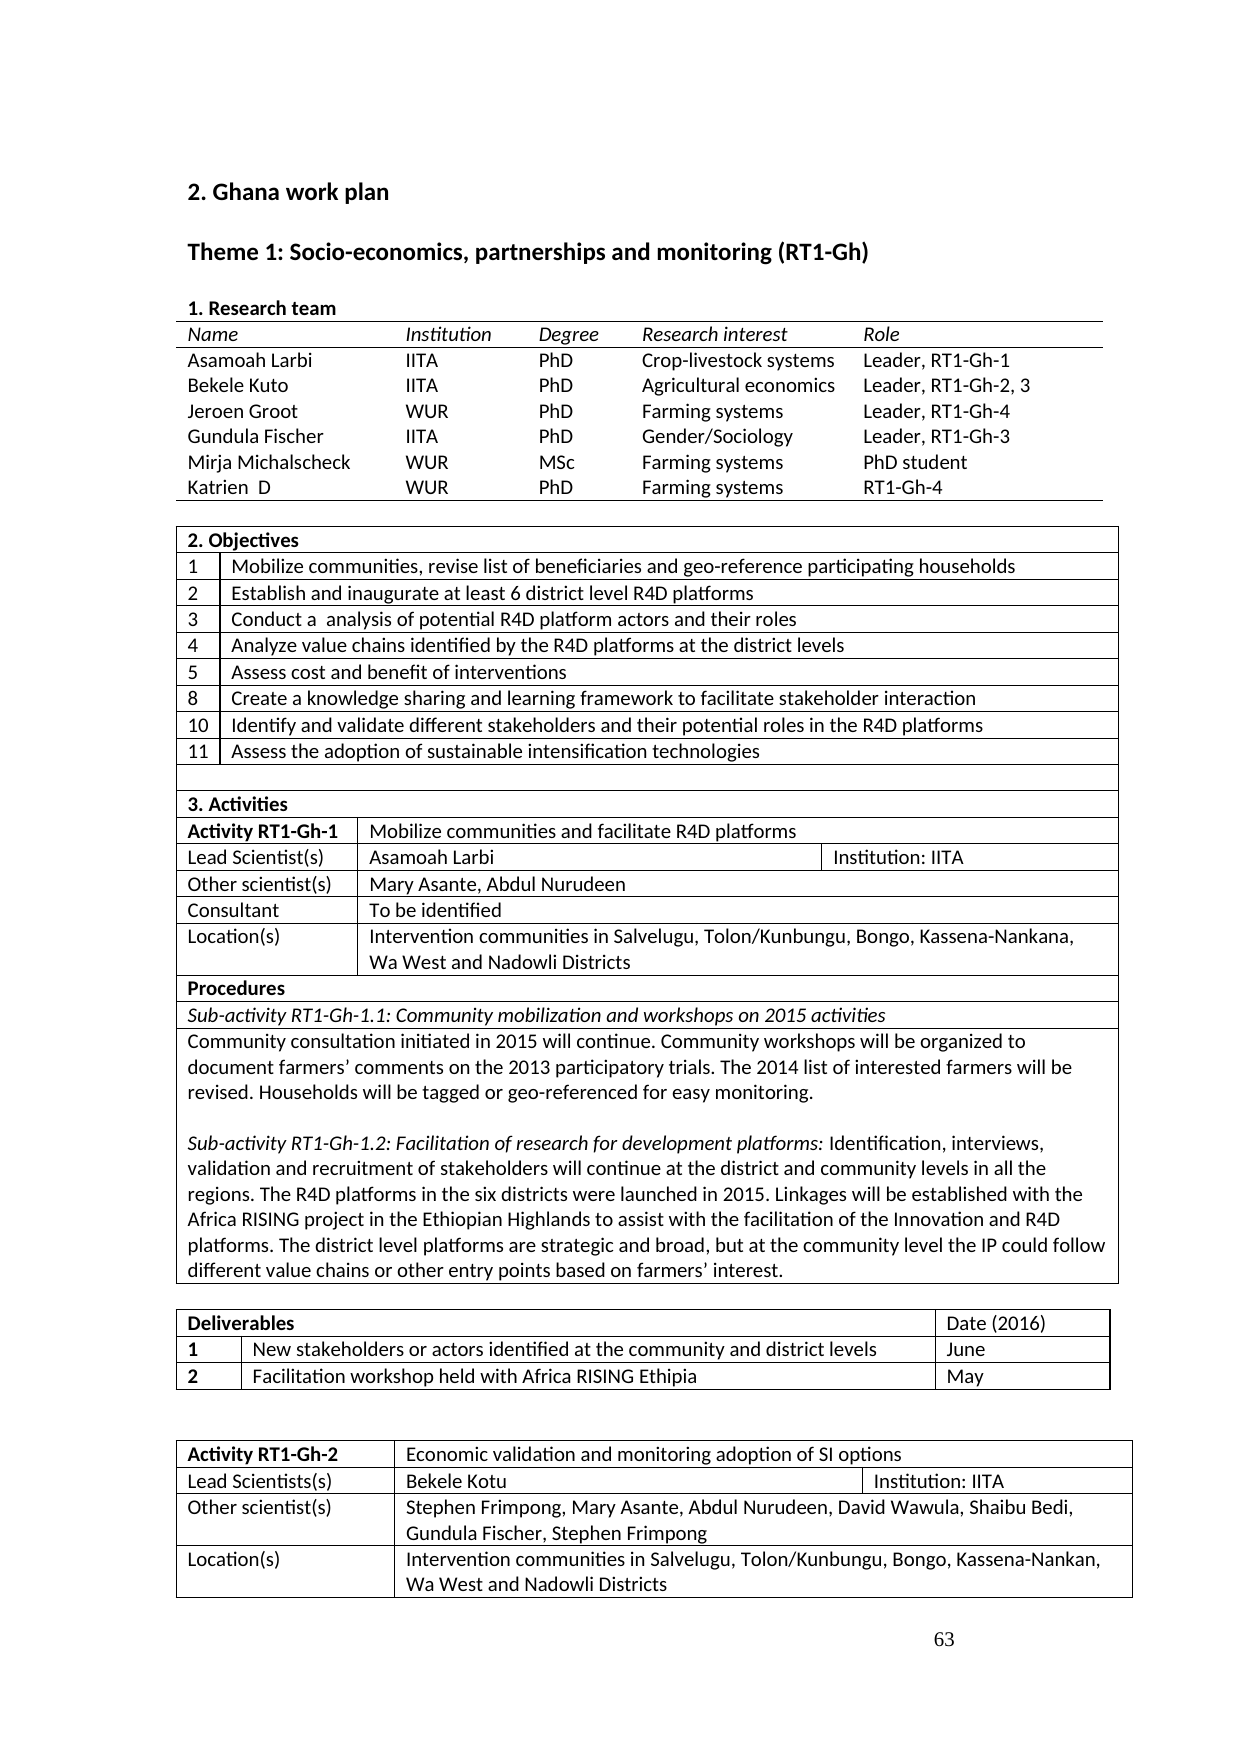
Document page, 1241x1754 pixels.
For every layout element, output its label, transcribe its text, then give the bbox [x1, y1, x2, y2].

table_cell Mary Asante, Abdul Nurudeen [358, 871, 1118, 896]
table_cell New stakeholders or actors identified at the community and district levels [242, 1337, 935, 1362]
table_cell 8 [177, 686, 219, 711]
table_cell PhD student [852, 449, 1103, 474]
table_header Research interest [631, 322, 852, 347]
table_cell IITA [394, 373, 527, 398]
table_cell Asamoah Larbi [176, 348, 394, 373]
table_cell IITA [394, 348, 527, 373]
table_cell 2 [177, 1363, 241, 1388]
table_cell To be identified [358, 897, 1118, 923]
table_cell Intervention communities in Salvelugu, Tolon/Kunbungu, Bongo, Kassena-Nankan, Wa West and Nadowli Districts [395, 1546, 1132, 1597]
table_cell PhD [527, 373, 631, 398]
table_header Deliverables [177, 1310, 935, 1336]
table_cell Procedures [177, 976, 1118, 1001]
table_cell 3 [177, 606, 219, 632]
table_cell 1 [177, 553, 219, 579]
table_cell Gundula Fischer [176, 424, 394, 449]
table_cell Stephen Frimpong, Mary Asante, Abdul Nurudeen, David Wawula, Shaibu Bedi, Gundula Fischer, Stephen Frimpong [395, 1494, 1132, 1545]
table_cell Mobilize communities and facilitate R4D platforms [358, 818, 1118, 843]
table_cell 11 [177, 739, 219, 764]
table_cell PhD [527, 348, 631, 373]
table_cell [177, 765, 1118, 790]
table_cell Facilitation workshop held with Africa RISING Ethipia [242, 1363, 935, 1388]
table_cell Other scientist(s) [177, 1494, 394, 1545]
table_cell Location(s) [177, 1546, 394, 1597]
table_header Date (2016) [936, 1310, 1109, 1336]
table_cell PhD [527, 398, 631, 423]
table_cell Institution: IITA [863, 1468, 1132, 1493]
table_cell Intervention communities in Salvelugu, Tolon/Kunbungu, Bongo, Kassena-Nankana, Wa West and Nadowli Districts [358, 924, 1118, 974]
table_cell Farming systems [631, 398, 852, 423]
table_cell Activity RT1-Gh-1 [177, 818, 357, 843]
table_header 2. Objectives [177, 527, 1118, 552]
table_cell Assess the adoption of sustainable intensification technologies [221, 739, 1118, 764]
table_cell PhD [527, 474, 631, 500]
table_cell Farming systems [631, 474, 852, 500]
table_cell Bekele Kotu [395, 1468, 862, 1493]
table_cell Establish and inaugurate at least 6 district level R4D platforms [221, 580, 1118, 605]
table_cell Leader, RT1-Gh-4 [852, 398, 1103, 423]
table_header Degree [527, 322, 631, 347]
table_cell WUR [394, 398, 527, 423]
table_cell Bekele Kuto [176, 373, 394, 398]
table_cell 2 [177, 580, 219, 605]
table_header Activity RT1-Gh-2 [177, 1441, 394, 1467]
table_cell Lead Scientist(s) [177, 844, 357, 870]
table_cell Leader, RT1-Gh-2, 3 [852, 373, 1103, 398]
table_cell Jeroen Groot [176, 398, 394, 423]
text 2. Ghana work plan [187, 176, 1122, 207]
table_cell Institution: IITA [822, 844, 1118, 870]
table_cell Other scientist(s) [177, 871, 357, 896]
table_cell 4 [177, 633, 219, 658]
table_cell Conduct a analysis of potential R4D platform actors and their roles [221, 606, 1118, 632]
table_header Role [852, 322, 1103, 347]
table_cell MSc [527, 449, 631, 474]
table_cell Mobilize communities, revise list of beneficiaries and geo-reference participating households [221, 553, 1118, 579]
text Theme 1: Socio-economics, partnerships and monitoring (RT1-Gh) [187, 236, 1122, 267]
table_cell RT1-Gh-4 [852, 474, 1103, 500]
table_cell Sub-activity RT1-Gh-1.1: Community mobilization and workshops on 2015 activities [177, 1002, 1118, 1027]
table_cell IITA [394, 424, 527, 449]
table_cell Asamoah Larbi [358, 844, 821, 870]
table_cell June [936, 1337, 1109, 1362]
table_header Economic validation and monitoring adoption of SI options [395, 1441, 1132, 1467]
table_cell Mirja Michalscheck [176, 449, 394, 474]
text 1. Research team [187, 295, 1122, 321]
table_cell 1 [177, 1337, 241, 1362]
table_cell WUR [394, 449, 527, 474]
table_cell Community consultation initiated in 2015 will continue. Community workshops will be organized to document farmers’ comments on the 2013 participatory trials. The 2014 list of interested farmers will be revised. Households will be tagged or geo-referenced for easy monitoring. Sub-activity RT1-Gh-1.2: Facilitation of research for development platforms: Identification, interviews, validation and recruitment of stakeholders will continue at the district and community levels in all the regions. The R4D platforms in the six districts were launched in 2015. Linkages will be established with the Africa RISING project in the Ethiopian Highlands to assist with the facilitation of the Innovation and R4D platforms. The district level platforms are strategic and broad, but at the community level the IP could follow different value chains or other entry points based on farmers’ interest. [177, 1029, 1118, 1283]
table_cell May [936, 1363, 1109, 1388]
table_cell Assess cost and benefit of interventions [221, 659, 1118, 684]
table_cell Leader, RT1-Gh-1 [852, 348, 1103, 373]
table_cell 10 [177, 712, 219, 737]
table_cell Consultant [177, 897, 357, 923]
table_cell Location(s) [177, 924, 357, 974]
table_cell Katrien D [176, 474, 394, 500]
table_cell Gender/Sociology [631, 424, 852, 449]
table_cell Leader, RT1-Gh-3 [852, 424, 1103, 449]
table_cell WUR [394, 474, 527, 500]
table_cell Agricultural economics [631, 373, 852, 398]
table_cell Farming systems [631, 449, 852, 474]
table_cell Identify and validate different stakeholders and their potential roles in the R4D platforms [221, 712, 1118, 737]
table_cell PhD [527, 424, 631, 449]
table_cell 5 [177, 659, 219, 684]
table_cell Analyze value chains identified by the R4D platforms at the district levels [221, 633, 1118, 658]
table_cell 3. Activities [177, 791, 1118, 817]
table_cell Lead Scientists(s) [177, 1468, 394, 1493]
table_cell Crop-livestock systems [631, 348, 852, 373]
table_header Name [176, 322, 394, 347]
table_header Institution [394, 322, 527, 347]
table_cell Create a knowledge sharing and learning framework to facilitate stakeholder interaction [221, 686, 1118, 711]
